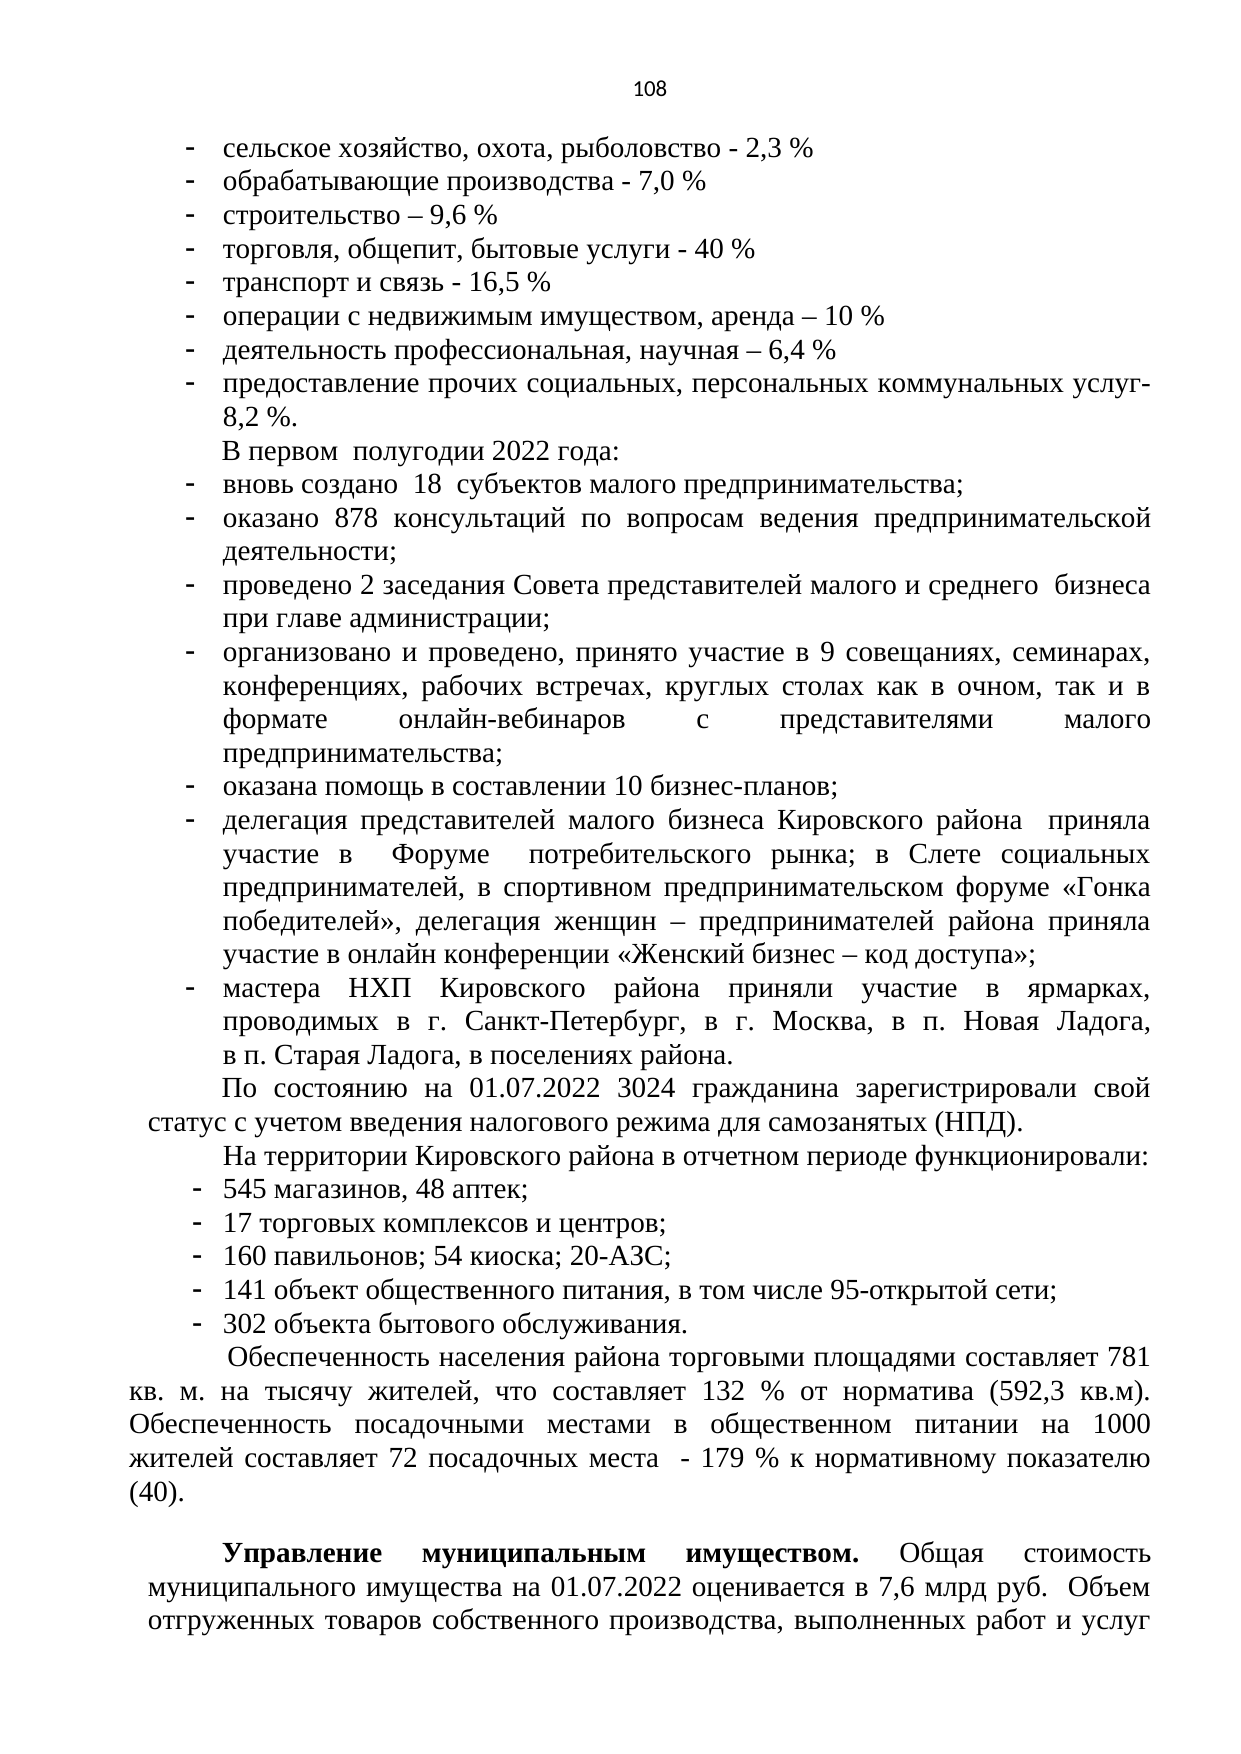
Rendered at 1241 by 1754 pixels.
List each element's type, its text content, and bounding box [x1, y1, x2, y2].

list 302 объекта бытового обслуживания. [192, 1306, 1152, 1339]
list предоставление прочих социальных, персональных коммунальных услуг-8,2 %. [185, 365, 1152, 433]
list оказана помощь в составлении 10 бизнес-планов; [185, 768, 1152, 802]
list 160 павильонов; 54 киоска; 20-АЗС; [192, 1238, 1114, 1272]
text В первом полугодии 2022 года: [148, 433, 1152, 466]
list По состоянию на 01.07.2022 3024 гражданина зарегистрировали свой статус с учетом введения налогового режима для самозанятых (НПД). [148, 1071, 1152, 1138]
text Обеспеченность населения района торговыми площадями составляет 781 кв. м. на тысячу жителей, что составляет 132 % от норматива (592,3 кв.м). Обеспеченность посадочными местами в общественном питании на 1000 жителей составляет 72 посадочных места - 179 % к нормативному показателю (40). [129, 1339, 1152, 1507]
list мастера НХП Кировского района приняли участие в ярмарках, проводимых в г. Санкт-Петербург, в г. Москва, в п. Новая Ладога, в п. Старая Ладога, в поселениях района. [185, 970, 1152, 1071]
list сельское хозяйство, охота, рыболовство - 2,3 % [185, 130, 1152, 163]
list деятельность профессиональная, научная – 6,4 % [185, 332, 1152, 365]
list На территории Кировского района в отчетном периоде функционировали: [223, 1138, 1152, 1171]
list 141 объект общественного питания, в том числе 95-открытой сети; [192, 1272, 1152, 1306]
list делегация представителей малого бизнеса Кировского района приняла участие в Форуме потребительского рынка; в Слете социальных предпринимателей, в спортивном предпринимательском форуме «Гонка победителей», делегация женщин – предпринимателей района приняла участие в онлайн конференции «Женский бизнес – код доступа»; [185, 802, 1152, 970]
list 545 магазинов, 48 аптек; [192, 1171, 1114, 1205]
list транспорт и связь - 16,5 % [185, 264, 1152, 298]
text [148, 1535, 1152, 1636]
list организовано и проведено, принято участие в 9 совещаниях, семинарах, конференциях, рабочих встречах, круглых столах как в очном, так и в формате онлайн-вебинаров с представителями малого предпринимательства; [185, 634, 1152, 768]
list проведено 2 заседания Совета представителей малого и среднего бизнеса при главе администрации; [185, 567, 1152, 634]
list операции с недвижимым имуществом, аренда – 10 % [185, 298, 1152, 332]
list вновь создано 18 субъектов малого предпринимательства; [185, 466, 1152, 500]
list обрабатывающие производства - 7,0 % [185, 163, 1152, 197]
list 17 торговых комплексов и центров; [192, 1205, 1114, 1238]
list строительство – 9,6 % [185, 197, 1152, 231]
list торговля, общепит, бытовые услуги - 40 % [185, 231, 1152, 264]
list оказано 878 консультаций по вопросам ведения предпринимательской деятельности; [185, 500, 1152, 567]
